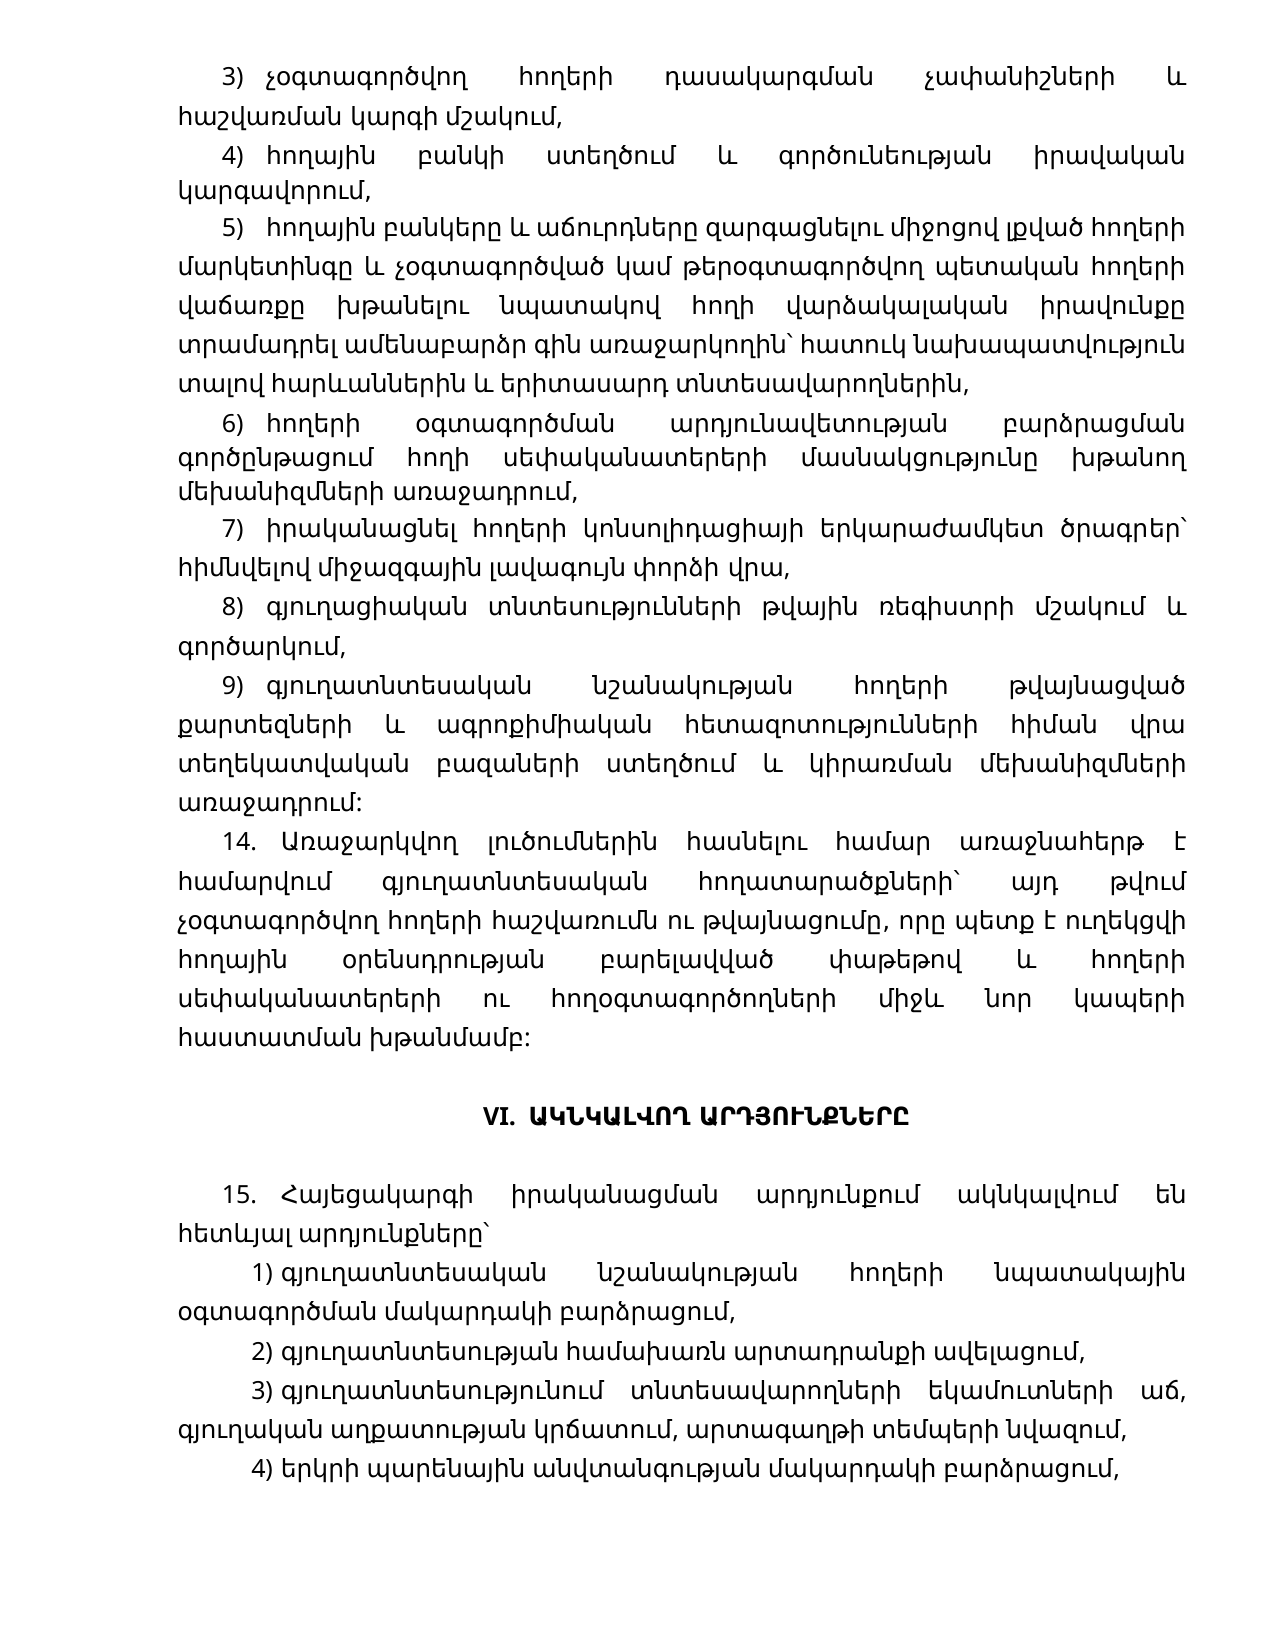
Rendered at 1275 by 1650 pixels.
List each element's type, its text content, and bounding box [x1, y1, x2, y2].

list Հայեցակարգի իրականացման արդյունքում ակնկալվում են հետևյալ արդյունքները՝ [177, 1177, 1186, 1250]
list հողերի օգտագործման արդյունավետության բարձրացման գործընթացում հողի սեփականատերերի մասնակցությունը խթանող մեխանիզմների առաջադրում, [177, 405, 1186, 506]
list գյուղացիական տնտեսությունների թվային ռեգիստրի մշակում և գործարկում, [177, 589, 1186, 662]
list գյուղատնտեսության համախառն արտադրանքի ավելացում, [177, 1333, 1186, 1367]
list Առաջարկվող լուծումներին հասնելու համար առաջնահերթ է համարվում գյուղատնտեսական հողատարածքների՝ այդ թվում չօգտագործվող հողերի հաշվառումն ու թվայնացումը, որը պետք է ուղեկցվի հողային օրենսդրության բարելավված փաթեթով և հողերի սեփականատերերի ու հողօգտագործողների միջև նոր կապերի հաստատման խթանմամբ: [177, 824, 1186, 1054]
list գյուղատնտեսական նշանակության հողերի նպատակային օգտագործման մակարդակի բարձրացում, [177, 1255, 1186, 1328]
list երկրի պարենային անվտանգության մակարդակի բարձրացում, [177, 1451, 1186, 1485]
list գյուղատնտեսությունում տնտեսավարողների եկամուտների աճ, գյուղական աղքատության կրճատում, արտագաղթի տեմպերի նվազում, [177, 1372, 1186, 1446]
list գյուղատնտեսական նշանակության հողերի թվայնացված քարտեզների և ագրոքիմիական հետազոտությունների հիման վրա տեղեկատվական բազաների ստեղծում և կիրառման մեխանիզմների առաջադրում: [177, 667, 1186, 819]
list իրականացնել հողերի կոնսոլիդացիայի երկարաժամկետ ծրագրեր՝ հիմնվելով միջազգային լավագույն փորձի վրա, [177, 511, 1186, 584]
list հողային բանկի ստեղծում և գործունեության իրավական կարգավորում, [177, 137, 1186, 205]
list ԱԿՆԿԱԼՎՈՂ ԱՐԴՅՈՒՆՔՆԵՐԸ [177, 1098, 1186, 1132]
list չօգտագործվող հողերի դասակարգման չափանիշների և հաշվառման կարգի մշակում, [177, 59, 1186, 132]
list հողային բանկերը և աճուրդները զարգացնելու միջոցով լքված հողերի մարկետինգը և չօգտագործված կամ թերօգտագործվող պետական հողերի վաճառքը խթանելու նպատակով հողի վարձակալական իրավունքը տրամադրել ամենաբարձր գին առաջարկողին՝ հատուկ նախապատվություն տալով հարևաններին և երիտասարդ տնտեսավարողներին, [177, 209, 1186, 400]
